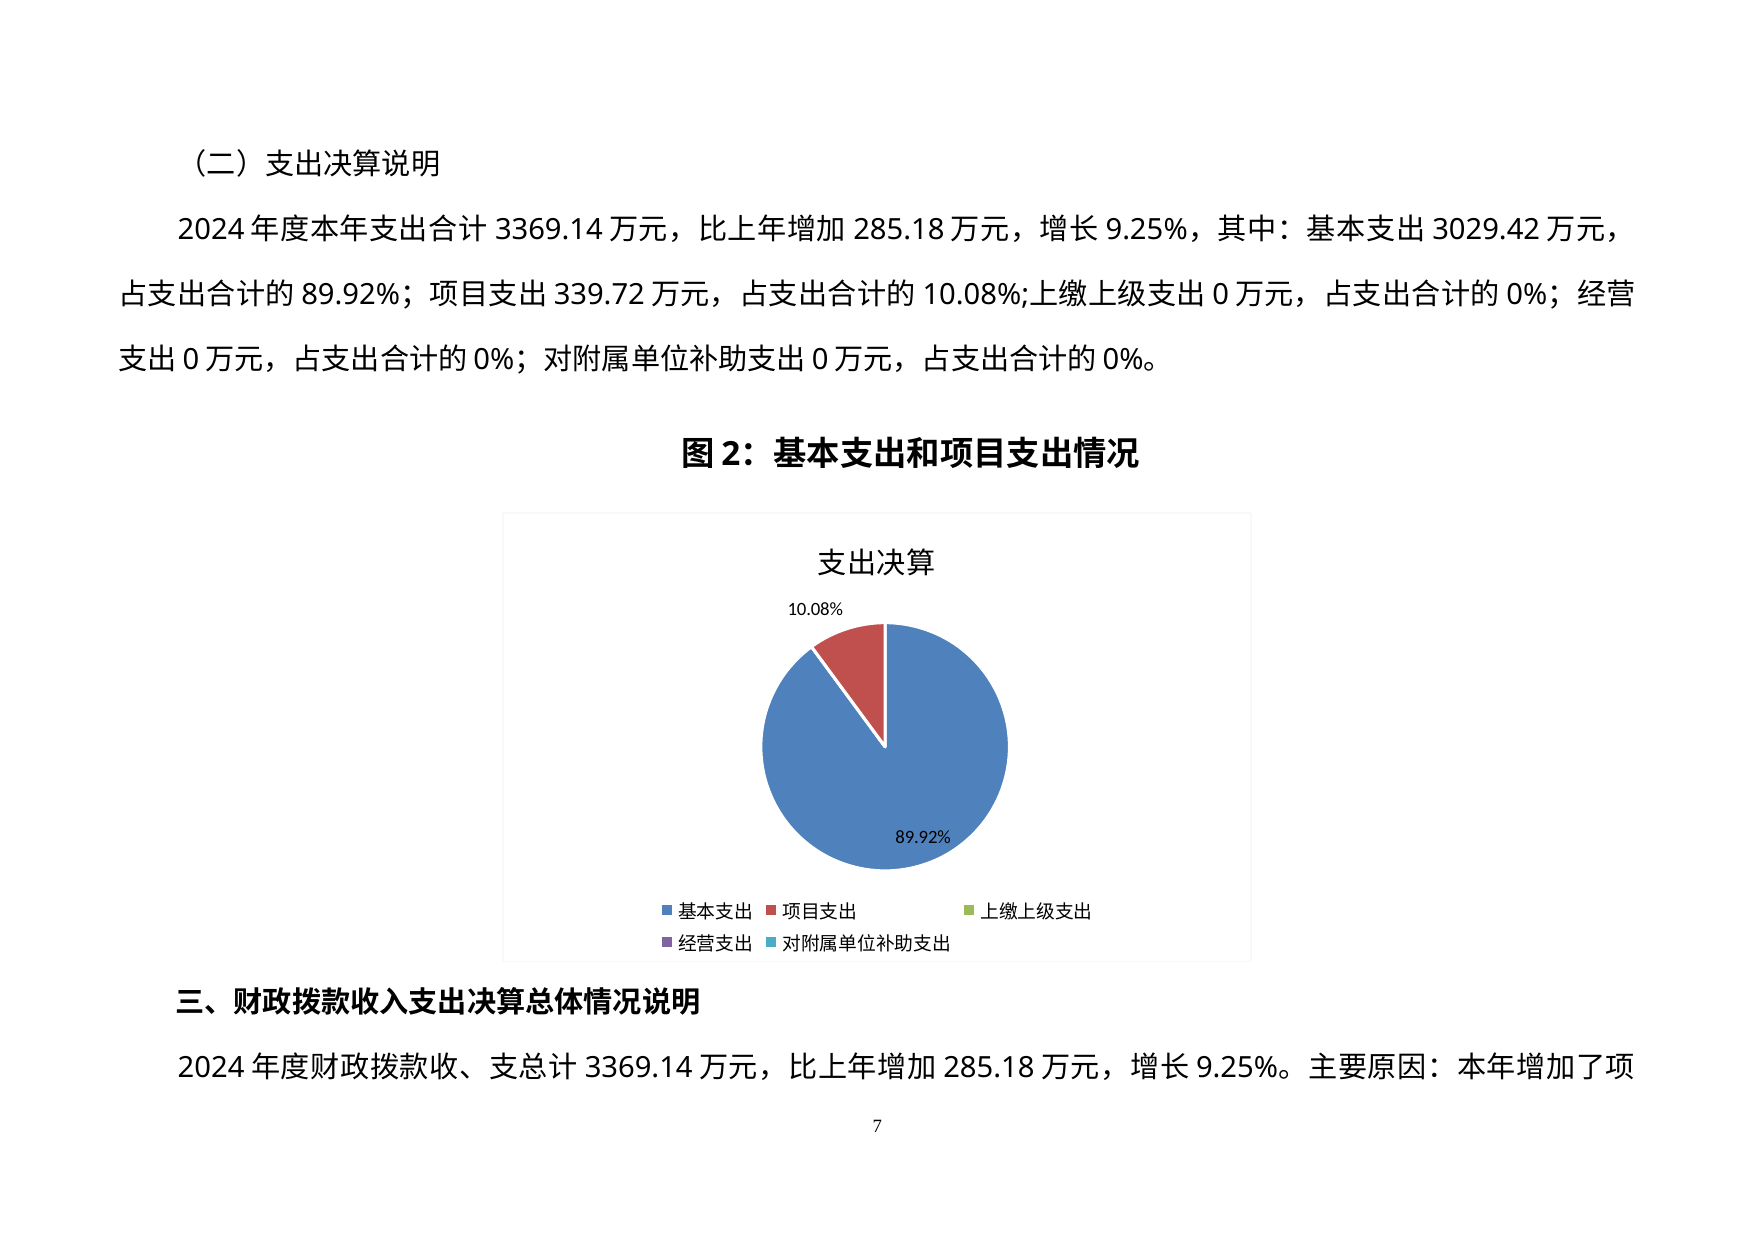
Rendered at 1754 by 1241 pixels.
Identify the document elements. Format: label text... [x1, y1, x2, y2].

text （二）支出决算说明 [118, 129, 1636, 194]
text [118, 1032, 1636, 1097]
text 三、财政拨款收入支出决算总体情况说明 [118, 967, 1636, 1032]
subtitle 图2：基本支出和项目支出情况 [118, 418, 1636, 483]
text 2024年度本年支出合计3369.14万元，比上年增加285.18万元，增长9.25%，其中：基本支出3029.42万元，占支出合计的89.92%；项目支出339.72万元，占支出合计的10.08%;上缴上级支出0万元，占支出合计的0%；经营支出0万元，占支出合计的0%；对附属单位补助支出0万元，占支出合计的0%。 [118, 194, 1636, 389]
